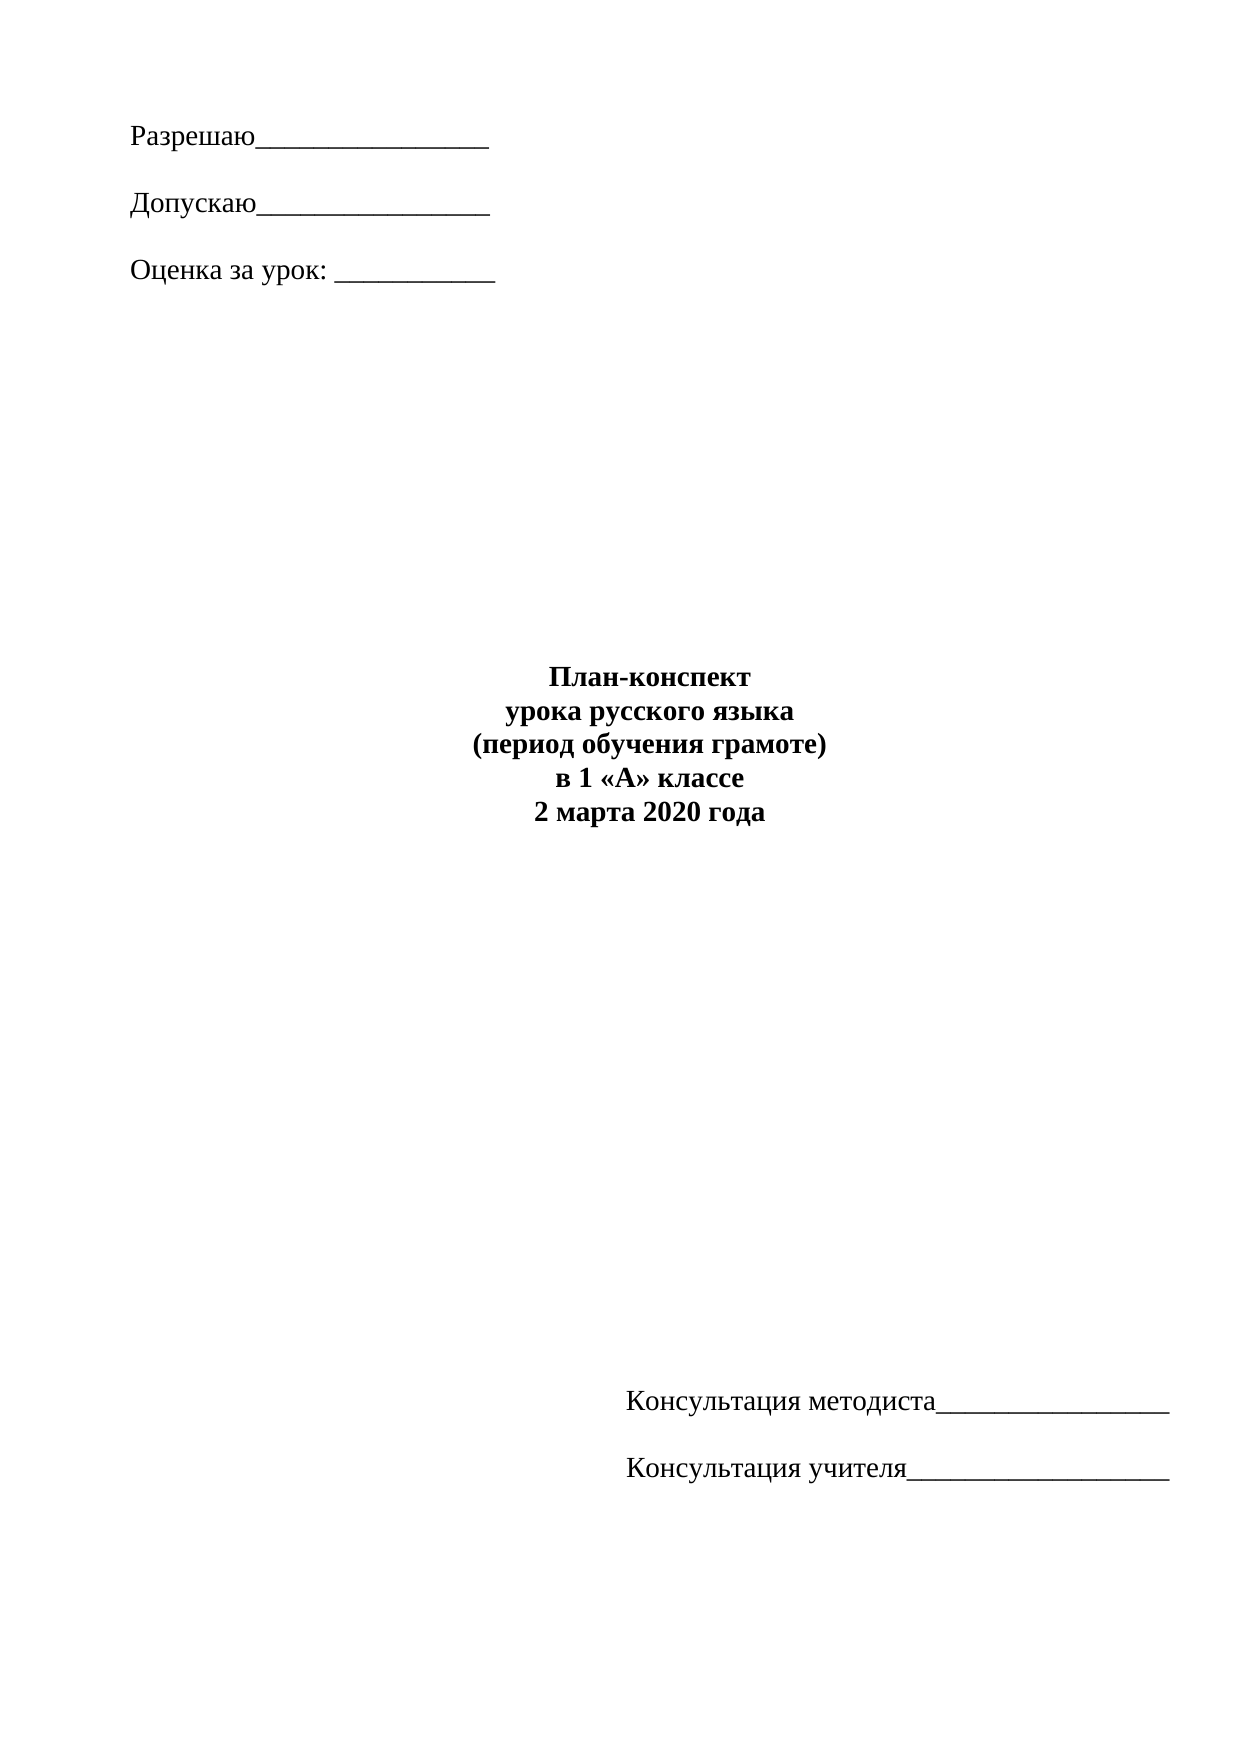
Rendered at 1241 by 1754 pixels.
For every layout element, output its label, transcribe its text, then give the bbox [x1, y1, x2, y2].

text Оценка за урок: ___________ [130, 252, 1169, 286]
text (период обучения грамоте) [130, 727, 1169, 760]
text в 1 «А» классе [130, 760, 1169, 794]
text Разрешаю________________ [130, 118, 1169, 152]
text урока русского языка [130, 693, 1169, 727]
text Допускаю________________ [130, 185, 1169, 219]
text 2 марта 2020 года [130, 794, 1169, 827]
text Консультация учителя__________________ [484, 1450, 1169, 1484]
text План-конспект [130, 659, 1169, 693]
text Консультация методиста________________ [484, 1383, 1169, 1417]
